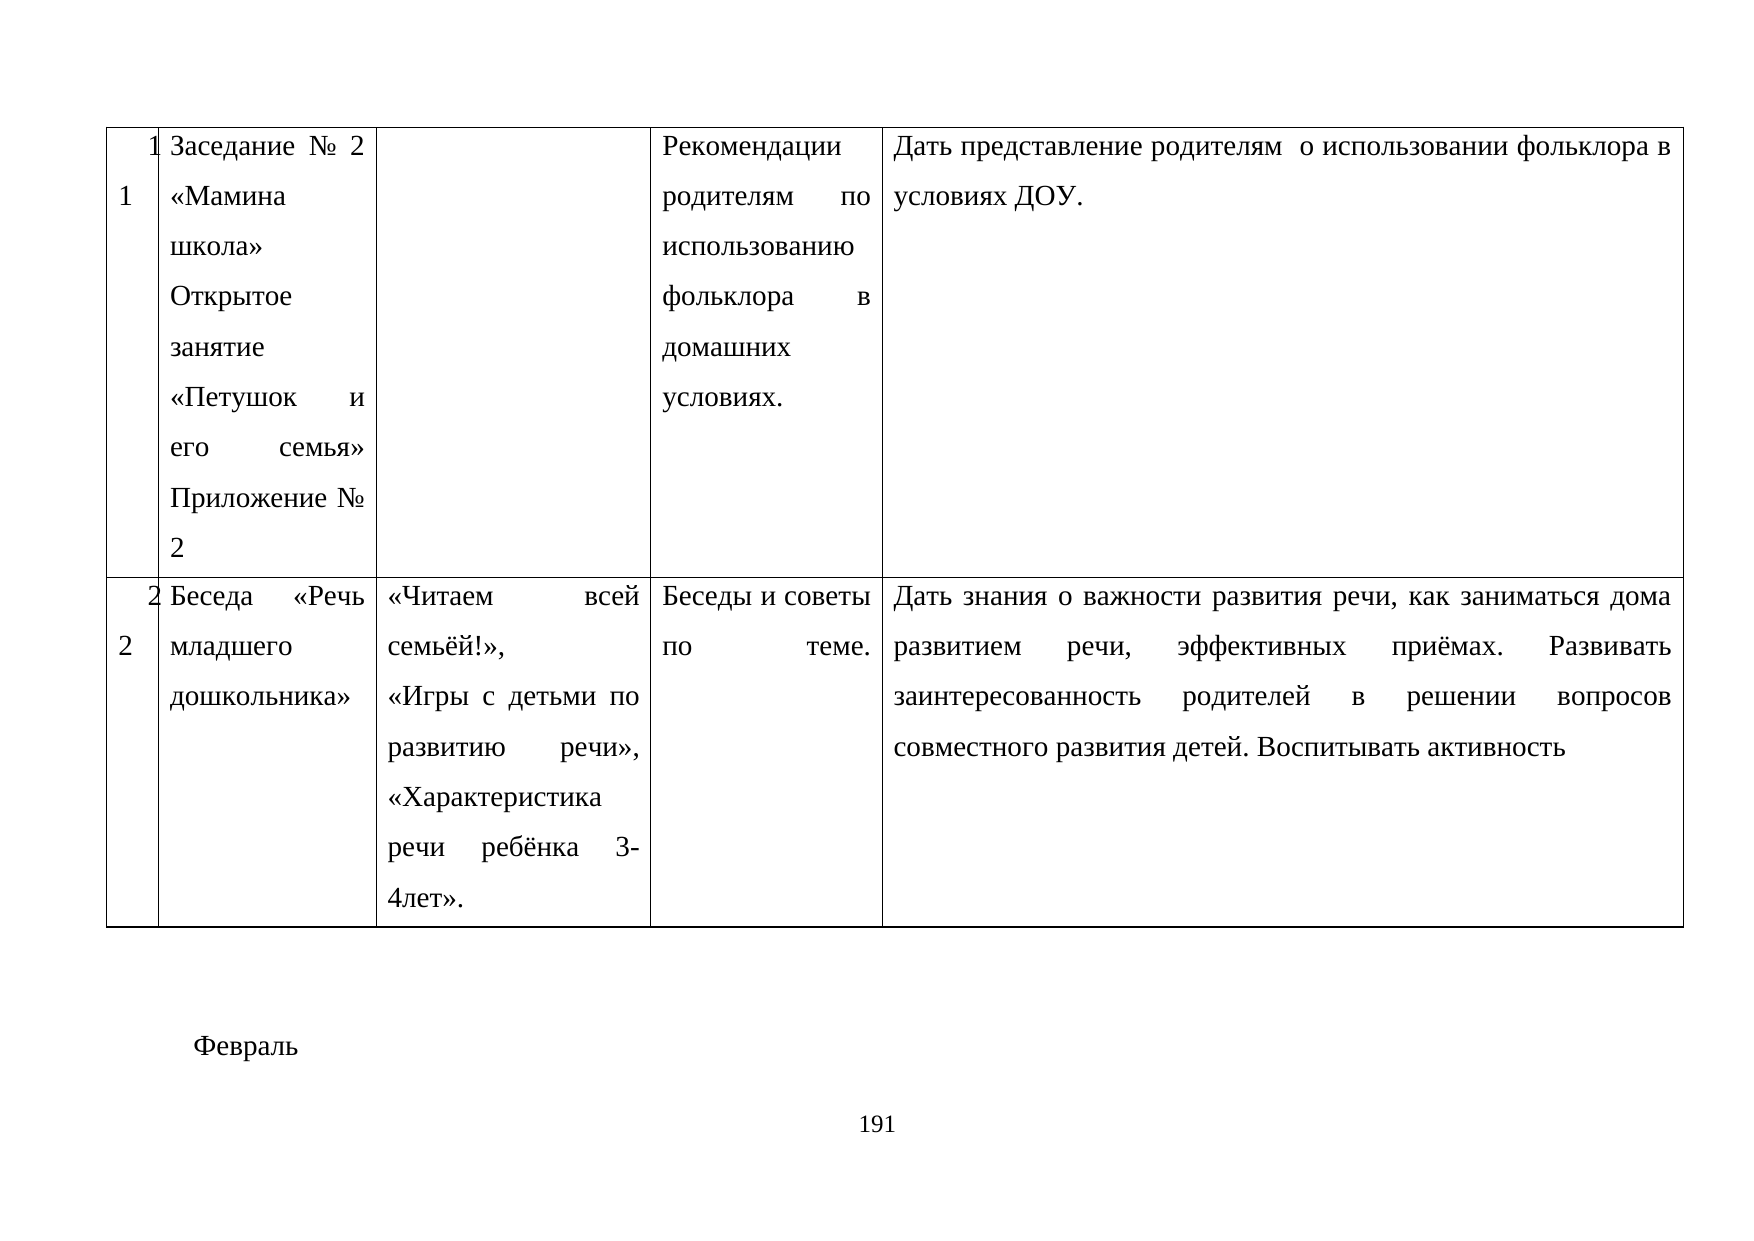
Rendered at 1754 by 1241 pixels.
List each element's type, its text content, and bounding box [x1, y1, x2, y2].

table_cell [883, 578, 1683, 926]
text Февраль [118, 1028, 1636, 1062]
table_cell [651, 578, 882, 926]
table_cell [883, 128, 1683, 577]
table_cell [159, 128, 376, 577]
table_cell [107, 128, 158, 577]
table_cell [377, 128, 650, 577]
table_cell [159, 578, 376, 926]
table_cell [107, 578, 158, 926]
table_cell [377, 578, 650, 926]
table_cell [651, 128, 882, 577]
